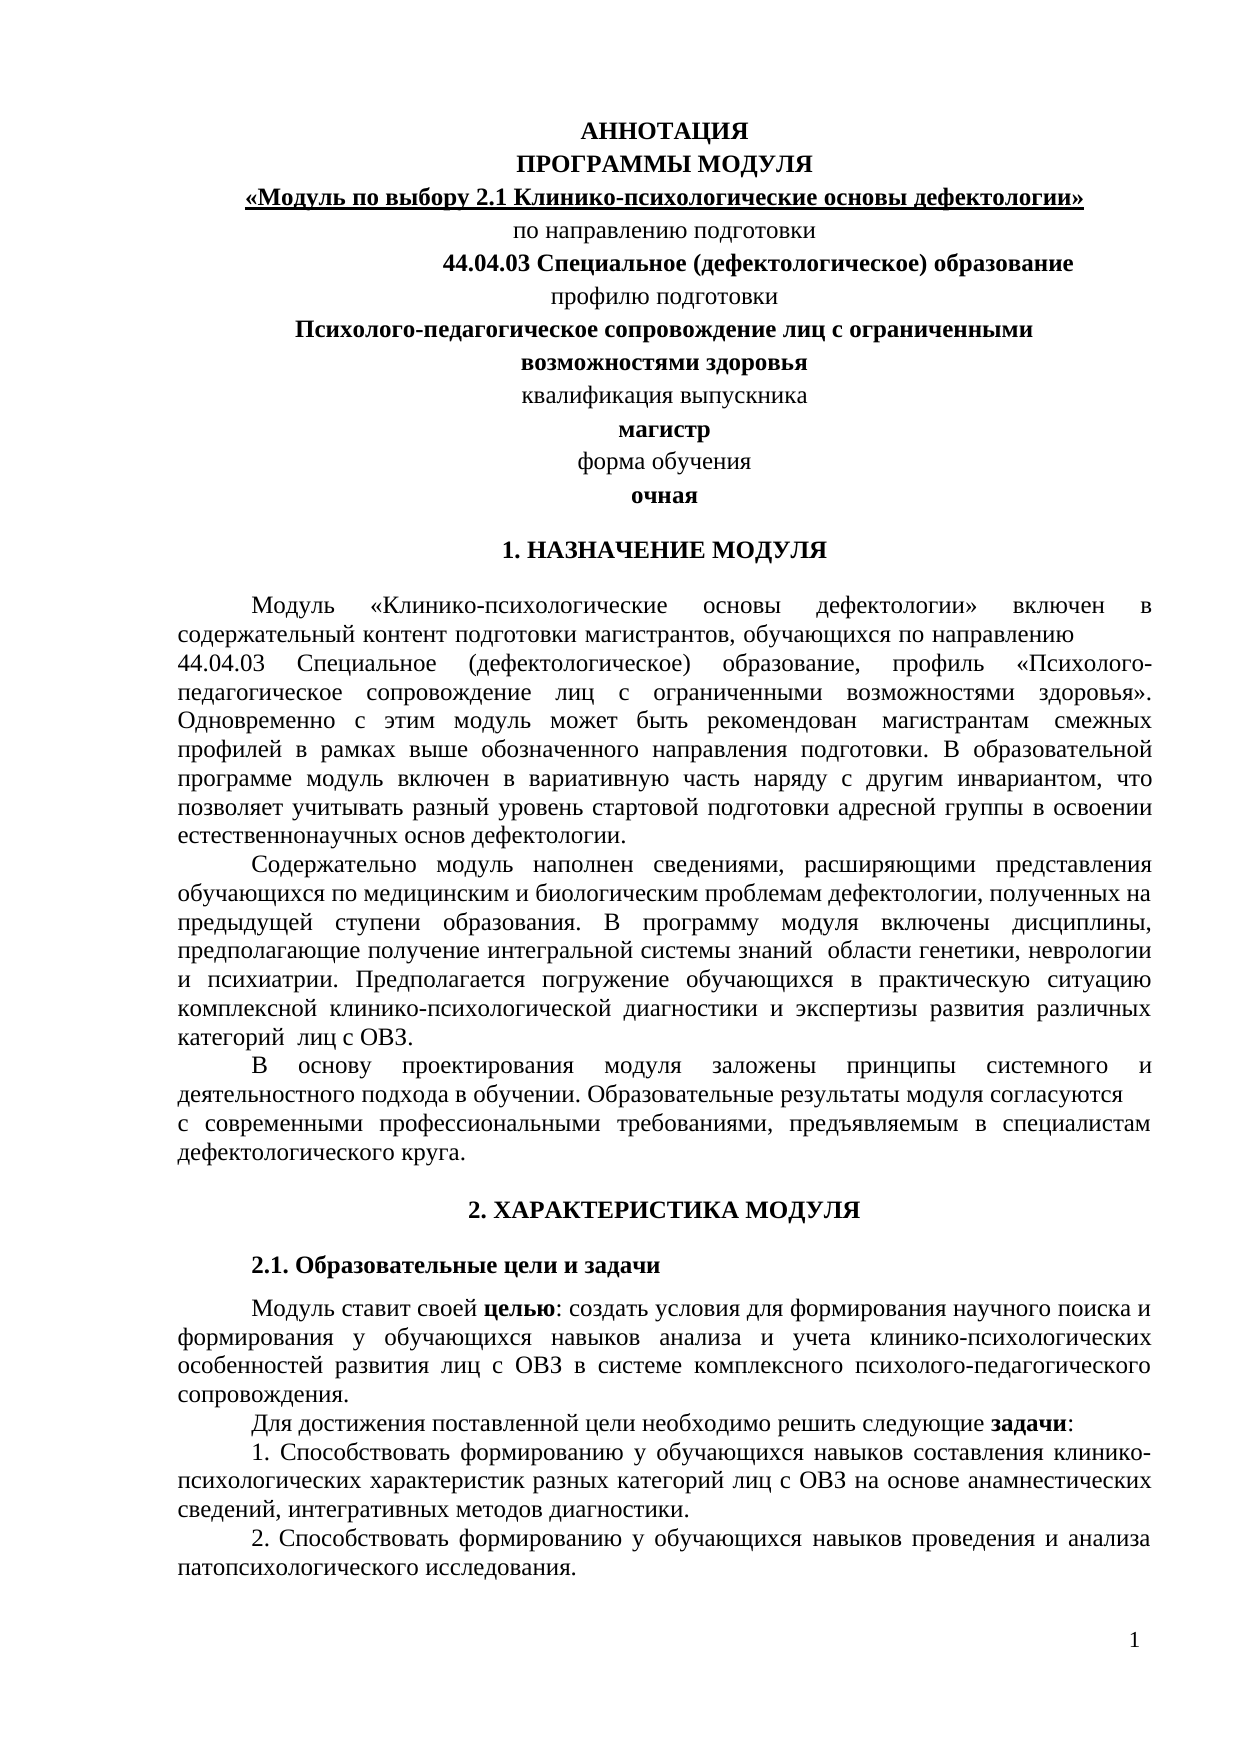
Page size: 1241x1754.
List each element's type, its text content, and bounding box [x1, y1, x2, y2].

subtitle 44.04.03 Специальное (дефектологическое) образование [443, 248, 1176, 277]
text Содержательно модуль наполнен сведениями, расширяющими представления обучающихся по медицинским и биологическим проблемам дефектологии, полученных на предыдущей ступени образования. В программу модуля включены дисциплины, предполагающие получение интегральной системы знаний области генетики, неврологии и психиатрии. Предполагается погружение обучающихся в практическую ситуацию комплексной клинико-психологической диагностики и экспертизы развития различных категорий лиц с ОВЗ. [177, 849, 1152, 1050]
text В основу проектирования модуля заложены принципы системного и деятельностного подхода в обучении. Образовательные результаты модуля согласуются [177, 1050, 1152, 1108]
subtitle ХАРАКТЕРИСТИКА МОДУЛЯ [468, 1195, 1176, 1224]
text с современными профессиональными требованиями, предъявляемым в специалистам дефектологического круга. [177, 1108, 1151, 1165]
subtitle АННОТАЦИЯ [243, 116, 1085, 145]
list Образовательные цели и задачи [251, 1250, 1176, 1279]
text ПРОГРАММЫ МОДУЛЯ [243, 149, 1085, 178]
list НАЗНАЧЕНИЕ МОДУЛЯ [502, 535, 1176, 564]
text Модуль ставит своей целью: создать условия для формирования научного поиска и формирования у обучающихся навыков анализа и учета клинико-психологических особенностей развития лиц с ОВЗ в системе комплексного психолого-педагогического сопровождения. [177, 1293, 1152, 1408]
text Для достижения поставленной цели необходимо решить следующие задачи: [251, 1408, 1176, 1437]
list Специальное (дефектологическое) образование, профиль «Психолого- педагогическое сопровождение лиц с ограниченными возможностями здоровья». Одновременно с этим модуль может быть рекомендован магистрантам смежных профилей в рамках выше обозначенного направления подготовки. В образовательной программе модуль включен в вариативную часть наряду с другим инвариантом, что позволяет учитывать разный уровень стартовой подготовки адресной группы в освоении естественнонаучных основ дефектологии. [177, 648, 1152, 849]
subtitle очная [243, 480, 1085, 508]
subtitle магистр [243, 414, 1085, 442]
subtitle Психолого-педагогическое сопровождение лиц с ограниченными возможностями здоровья [243, 314, 1085, 376]
text «Модуль по выбору 2.1 Клинико-психологические основы дефектологии» [243, 182, 1085, 211]
text профилю подготовки [243, 281, 1085, 310]
text Модуль «Клинико-психологические основы дефектологии» включен в содержательный контент подготовки магистрантов, обучающихся по направлению [177, 590, 1152, 648]
text по направлению подготовки [243, 215, 1085, 243]
list Способствовать формированию у обучающихся навыков проведения и анализа патопсихологического исследования. [177, 1523, 1151, 1581]
list Способствовать формированию у обучающихся навыков составления клинико- психологических характеристик разных категорий лиц с ОВЗ на основе анамнестических сведений, интегративных методов диагностики. [177, 1437, 1152, 1523]
text квалификация выпускника [243, 381, 1085, 409]
text форма обучения [243, 446, 1085, 475]
